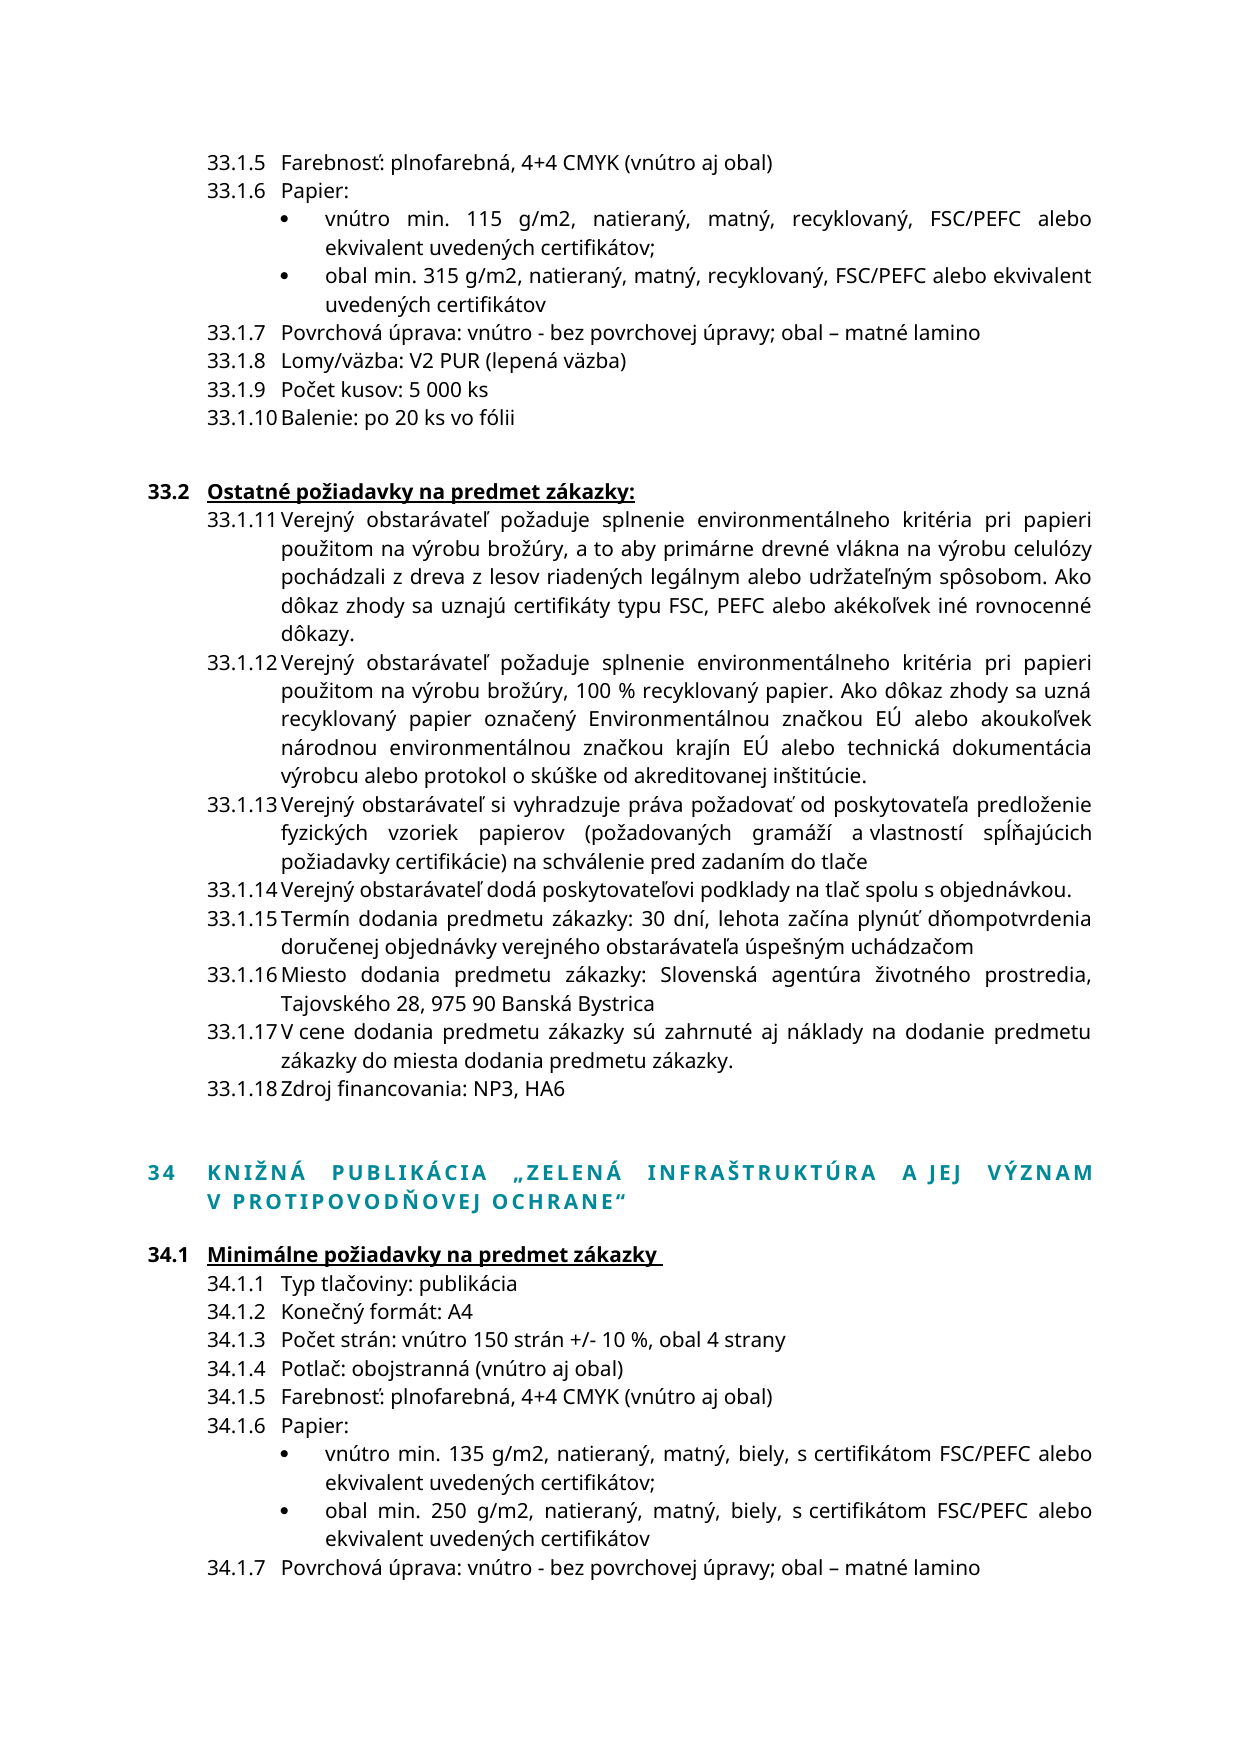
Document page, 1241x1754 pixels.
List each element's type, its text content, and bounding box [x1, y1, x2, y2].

subtitle Papier: [207, 1411, 1093, 1439]
list obal min. 315 g/m2, natieraný, matný, recyklovaný, FSC/PEFC alebo ekvivalent uvedených certifikátov [281, 261, 1093, 318]
subtitle Verejný obstarávateľ požaduje splnenie environmentálneho kritéria pri papieri použitom na výrobu brožúry, a to aby primárne drevné vlákna na výrobu celulózy pochádzali z dreva z lesov riadených legálnym alebo udržateľným spôsobom. Ako dôkaz zhody sa uznajú certifikáty typu FSC, PEFC alebo akékoľvek iné rovnocenné dôkazy. [207, 506, 1093, 648]
subtitle Povrchová úprava: vnútro - bez povrchovej úpravy; obal – matné lamino [207, 318, 1093, 347]
list vnútro min. 115 g/m2, natieraný, matný, recyklovaný, FSC/PEFC alebo ekvivalent uvedených certifikátov; [281, 204, 1093, 261]
subtitle Potlač: obojstranná (vnútro aj obal) [207, 1354, 1093, 1382]
subtitle Počet strán: vnútro 150 strán +/- 10 %, obal 4 strany [207, 1326, 1093, 1354]
subtitle Termín dodania predmetu zákazky: 30 dní, lehota začína plynúť dňompotvrdenia doručenej objednávky verejného obstarávateľa úspešným uchádzačom [207, 904, 1093, 961]
subtitle Miesto dodania predmetu zákazky: Slovenská agentúra životného prostredia, Tajovského 28, 975 90 Banská Bystrica [207, 961, 1093, 1017]
subtitle Farebnosť: plnofarebná, 4+4 CMYK (vnútro aj obal) [207, 148, 1093, 176]
subtitle V cene dodania predmetu zákazky sú zahrnuté aj náklady na dodanie predmetu zákazky do miesta dodania predmetu zákazky. [207, 1017, 1093, 1074]
subtitle Povrchová úprava: vnútro - bez povrchovej úpravy; obal – matné lamino [207, 1553, 1093, 1581]
list vnútro min. 135 g/m2, natieraný, matný, biely, s certifikátom FSC/PEFC alebo ekvivalent uvedených certifikátov; [281, 1439, 1093, 1496]
subtitle Zdroj financovania: NP3, HA6 [207, 1074, 1093, 1103]
subtitle Balenie: po 20 ks vo fólii [207, 403, 1093, 432]
subtitle Verejný obstarávateľ si vyhradzuje práva požadovať od poskytovateľa predloženie fyzických vzoriek papierov (požadovaných gramáží a vlastností spĺňajúcich požiadavky certifikácie) na schválenie pred zadaním do tlače [207, 790, 1093, 875]
subtitle Počet kusov: 5 000 ks [207, 375, 1093, 403]
list Ostatné požiadavky na predmet zákazky: [148, 477, 1093, 506]
list obal min. 250 g/m2, natieraný, matný, biely, s certifikátom FSC/PEFC alebo ekvivalent uvedených certifikátov [281, 1496, 1093, 1553]
subtitle Farebnosť: plnofarebná, 4+4 CMYK (vnútro aj obal) [207, 1382, 1093, 1411]
list Minimálne požiadavky na predmet zákazky [148, 1240, 1093, 1269]
subtitle Knižná publikácia „Zelená infraštruktúra a jej význam v protipovodňovej ochrane“ [148, 1158, 1093, 1215]
subtitle Typ tlačoviny: publikácia [207, 1269, 1093, 1297]
subtitle Verejný obstarávateľ dodá poskytovateľovi podklady na tlač spolu s objednávkou. [207, 875, 1093, 904]
subtitle Verejný obstarávateľ požaduje splnenie environmentálneho kritéria pri papieri použitom na výrobu brožúry, 100 % recyklovaný papier. Ako dôkaz zhody sa uzná recyklovaný papier označený Environmentálnou značkou EÚ alebo akoukoľvek národnou environmentálnou značkou krajín EÚ alebo technická dokumentácia výrobcu alebo protokol o skúške od akreditovanej inštitúcie. [207, 648, 1093, 790]
subtitle Papier: [207, 176, 1093, 204]
subtitle Konečný formát: A4 [207, 1297, 1093, 1326]
subtitle Lomy/väzba: V2 PUR (lepená väzba) [207, 347, 1093, 375]
